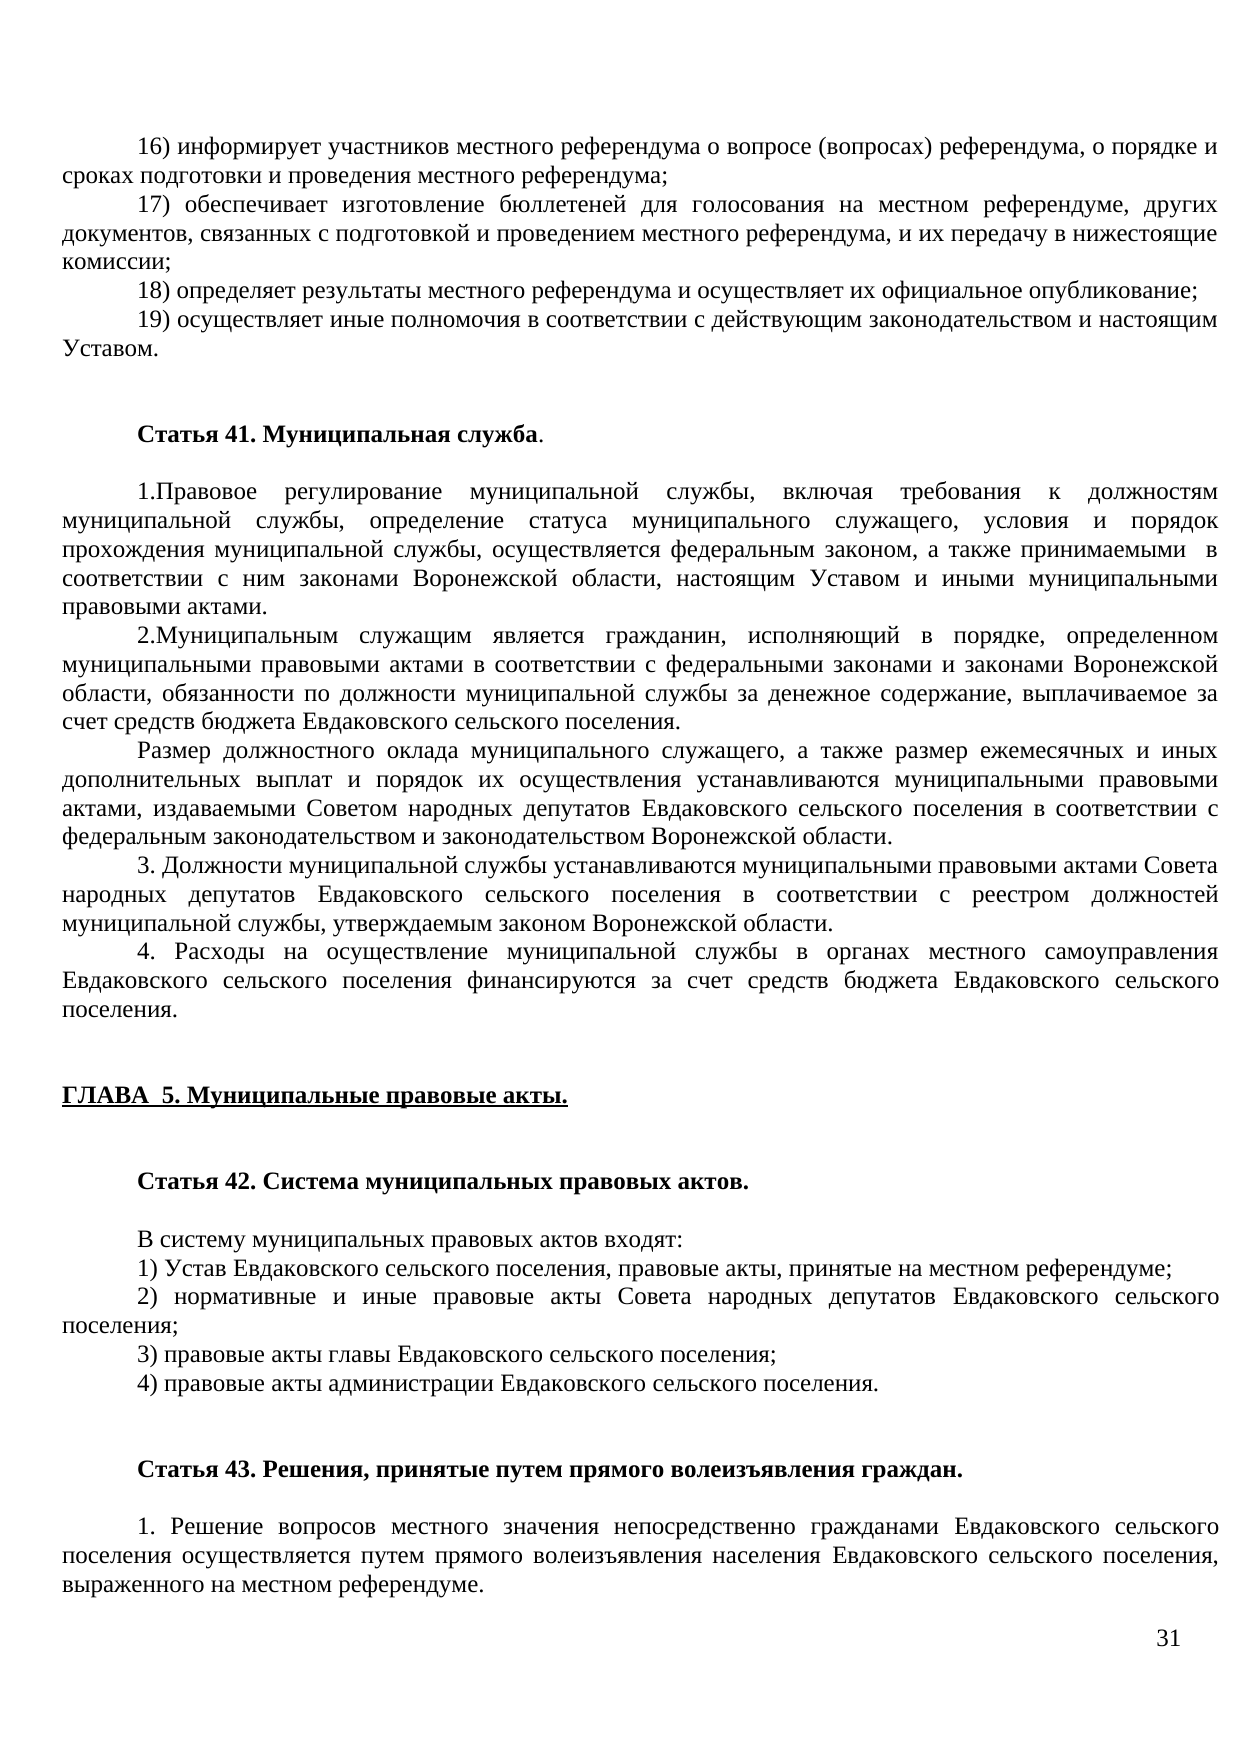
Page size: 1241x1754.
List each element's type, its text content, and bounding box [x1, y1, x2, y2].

text Размер должностного оклада муниципального служащего, а также размер ежемесячных и иных дополнительных выплат и порядок их осуществления устанавливаются муниципальными правовыми актами, издаваемыми Советом народных депутатов Евдаковского сельского поселения в соответствии с федеральным законодательством и законодательством Воронежской области. [62, 735, 1219, 850]
text 3) правовые акты главы Евдаковского сельского поселения; [62, 1339, 1219, 1368]
text 1) Устав Евдаковского сельского поселения, правовые акты, принятые на местном референдуме; [62, 1253, 1219, 1281]
text Статья 41. Муниципальная служба. [62, 419, 1219, 448]
text 19) осуществляет иные полномочия в соответствии с действующим законодательством и настоящим Уставом. [62, 304, 1219, 361]
text 16) информирует участников местного референдума о вопросе (вопросах) референдума, о порядке и сроках подготовки и проведения местного референдума; [62, 131, 1219, 189]
text 17) обеспечивает изготовление бюллетеней для голосования на местном референдуме, других документов, связанных с подготовкой и проведением местного референдума, и их передачу в нижестоящие комиссии; [62, 189, 1219, 275]
text 2) нормативные и иные правовые акты Совета народных депутатов Евдаковского сельского поселения; [62, 1281, 1219, 1339]
text 4) правовые акты администрации Евдаковского сельского поселения. [62, 1368, 1219, 1396]
text 1.Правовое регулирование муниципальной службы, включая требования к должностям муниципальной службы, определение статуса муниципального служащего, условия и порядок прохождения муниципальной службы, осуществляется федеральным законом, а также принимаемыми в соответствии с ним законами Воронежской области, настоящим Уставом и иными муниципальными правовыми актами. [62, 476, 1219, 620]
text 2.Муниципальным служащим является гражданин, исполняющий в порядке, определенном муниципальными правовыми актами в соответствии с федеральными законами и законами Воронежской области, обязанности по должности муниципальной службы за денежное содержание, выплачиваемое за счет средств бюджета Евдаковского сельского поселения. [62, 620, 1219, 735]
text Статья 42. Система муниципальных правовых актов. [62, 1166, 1219, 1195]
text ГЛАВА 5. Муниципальные правовые акты. [62, 1080, 1219, 1109]
text В систему муниципальных правовых актов входят: [62, 1224, 1219, 1253]
text 3. Должности муниципальной службы устанавливаются муниципальными правовыми актами Совета народных депутатов Евдаковского сельского поселения в соответствии с реестром должностей муниципальной службы, утверждаемым законом Воронежской области. [62, 850, 1219, 936]
text 4. Расходы на осуществление муниципальной службы в органах местного самоуправления Евдаковского сельского поселения финансируются за счет средств бюджета Евдаковского сельского поселения. [62, 936, 1219, 1023]
text Статья 43. Решения, принятые путем прямого волеизъявления граждан. [62, 1454, 1219, 1483]
text 18) определяет результаты местного референдума и осуществляет их официальное опубликование; [62, 275, 1219, 304]
text 1. Решение вопросов местного значения непосредственно гражданами Евдаковского сельского поселения осуществляется путем прямого волеизъявления населения Евдаковского сельского поселения, выраженного на местном референдуме. [62, 1511, 1219, 1598]
